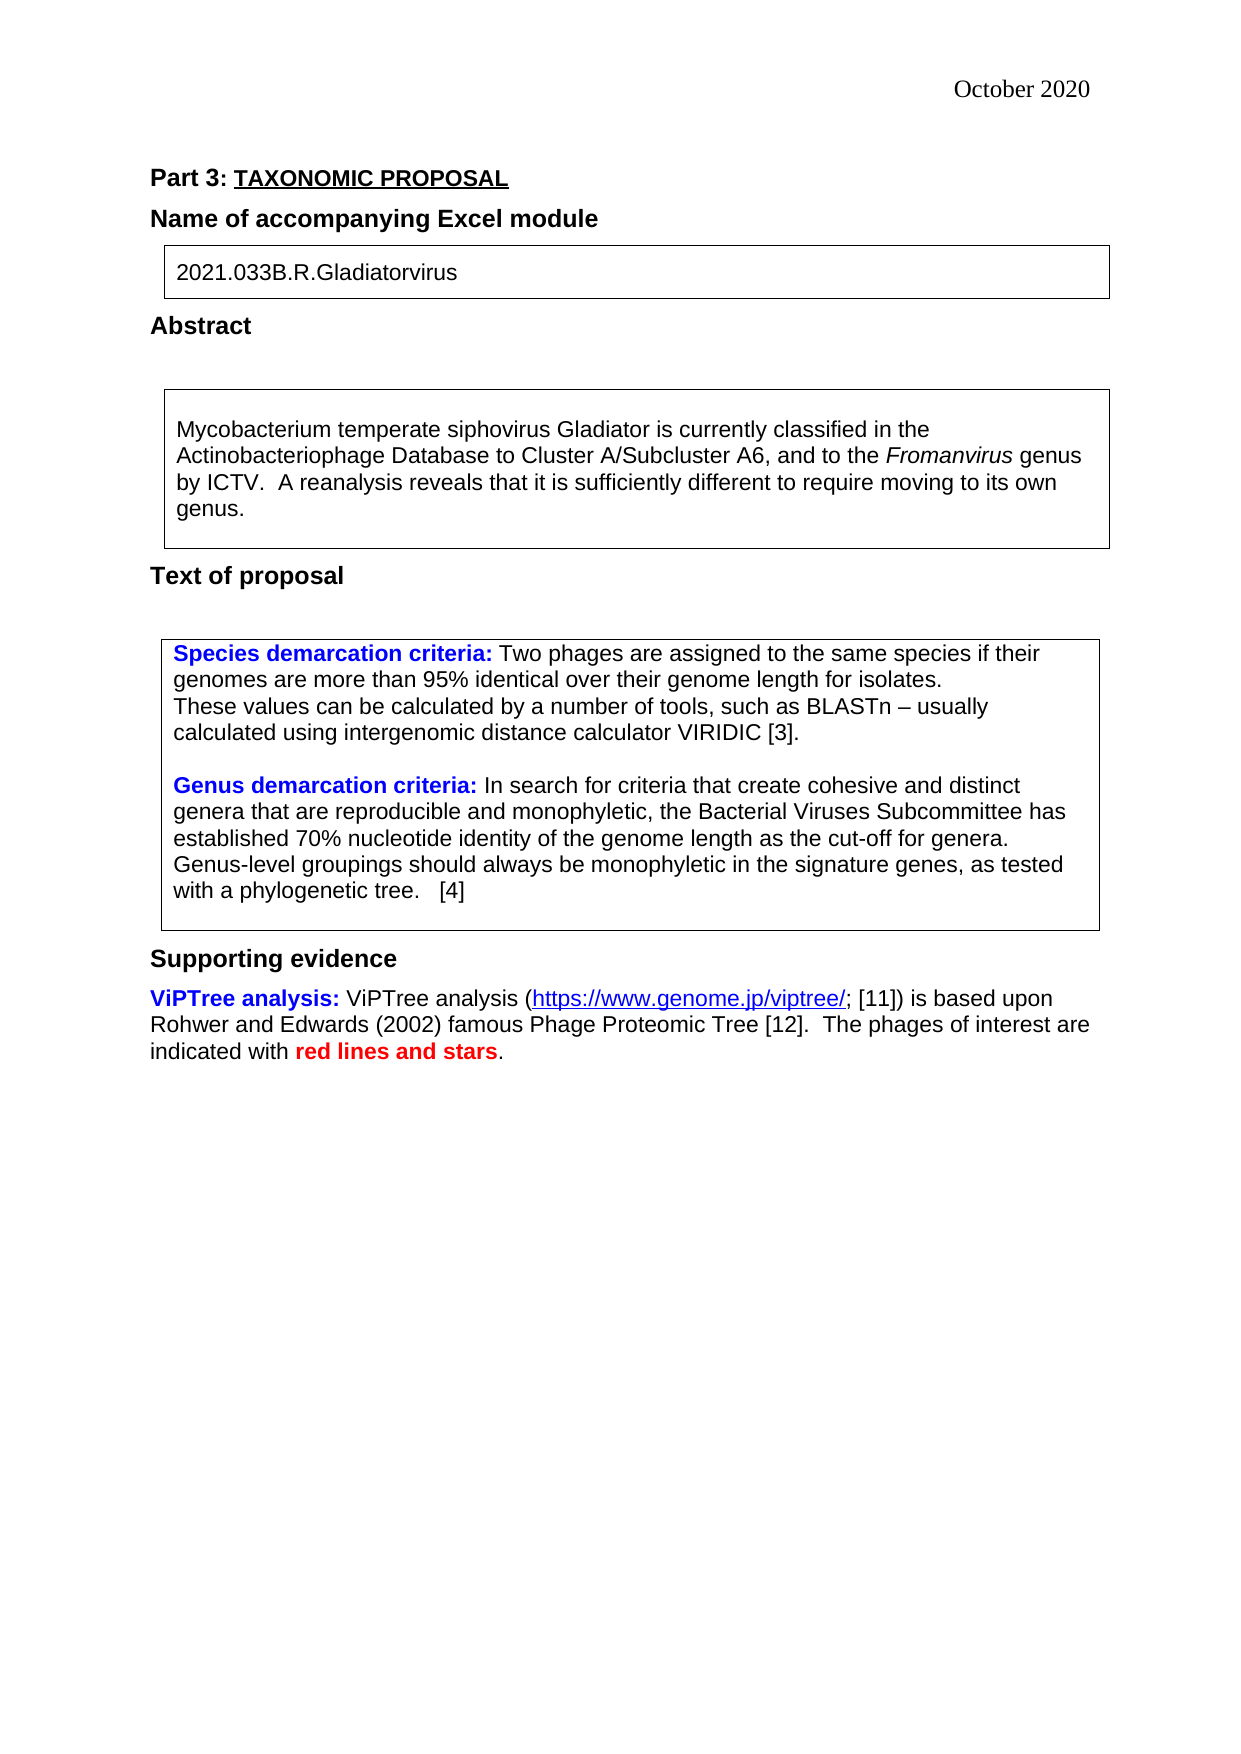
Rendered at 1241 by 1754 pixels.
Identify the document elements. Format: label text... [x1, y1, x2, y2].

table_header Mycobacterium temperate siphovirus Gladiator is currently classified in the Actinobacteriophage Database to Cluster A/Subcluster A6, and to the Fromanvirus genus by ICTV. A reanalysis reveals that it is sufficiently different to require moving to its own genus. [165, 390, 1109, 548]
text Text of proposal [150, 561, 1090, 590]
table_header 2021.033B.R.Gladiatorvirus [165, 246, 1109, 297]
table_header [150, 603, 1111, 931]
text Abstract [150, 311, 1090, 340]
text Name of accompanying Excel module [150, 204, 1090, 232]
text Part 3: TAXONOMIC PROPOSAL [150, 162, 1090, 191]
text ViPTree analysis: ViPTree analysis (https://www.genome.jp/viptree/; [11]) is based upon Rohwer and Edwards (2002) famous Phage Proteomic Tree [12]. The phages of interest are indicated with red lines and stars. [150, 985, 1090, 1064]
text Supporting evidence [150, 944, 1090, 972]
